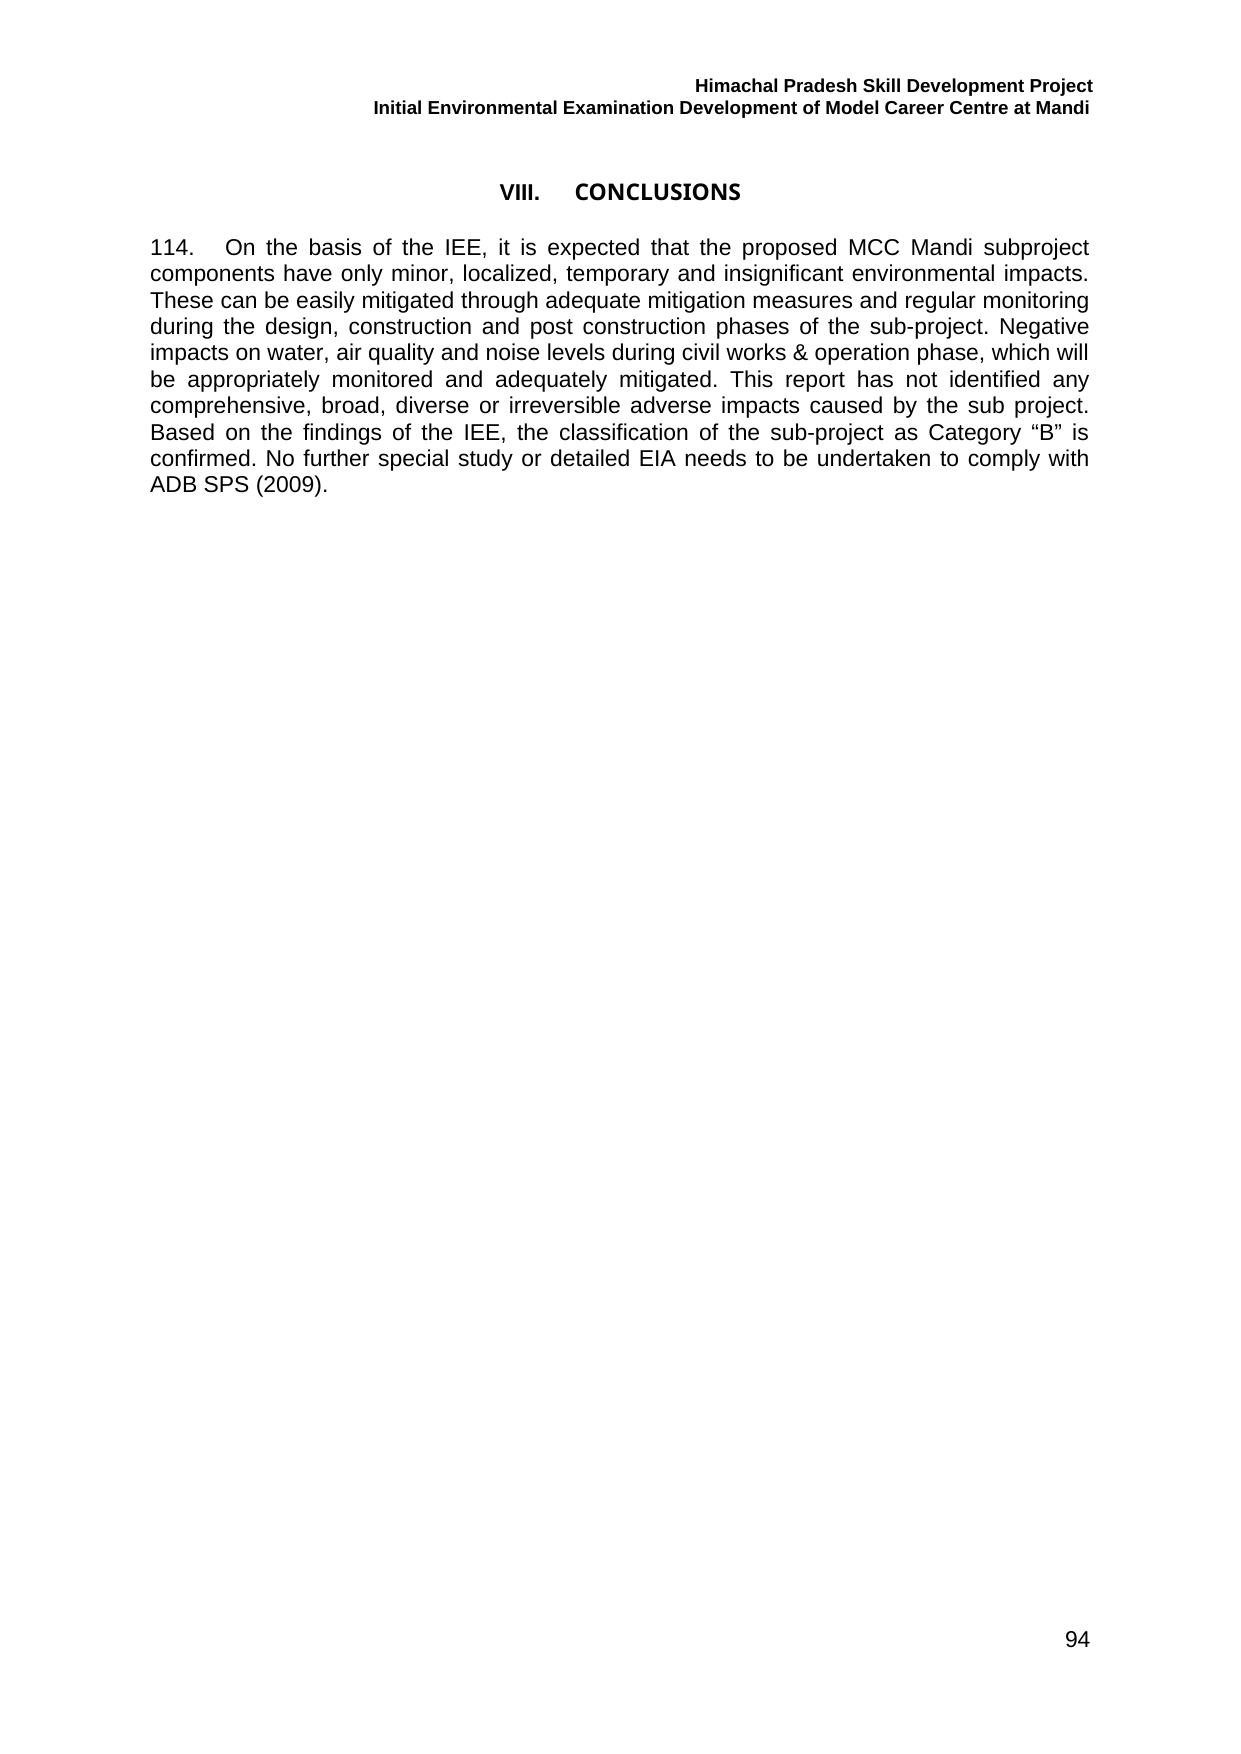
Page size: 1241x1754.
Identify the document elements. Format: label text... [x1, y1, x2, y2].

subtitle CONCLUSIONS [150, 176, 1090, 208]
list On the basis of the IEE, it is expected that the proposed MCC Mandi subproject components have only minor, localized, temporary and insignificant environmental impacts. These can be easily mitigated through adequate mitigation measures and regular monitoring during the design, construction and post construction phases of the sub-project. Negative impacts on water, air quality and noise levels during civil works & operation phase, which will be appropriately monitored and adequately mitigated. This report has not identified any comprehensive, broad, diverse or irreversible adverse impacts caused by the sub project. Based on the findings of the IEE, the classification of the sub-project as Category “B” is confirmed. No further special study or detailed EIA needs to be undertaken to comply with ADB SPS (2009). [150, 234, 1090, 497]
